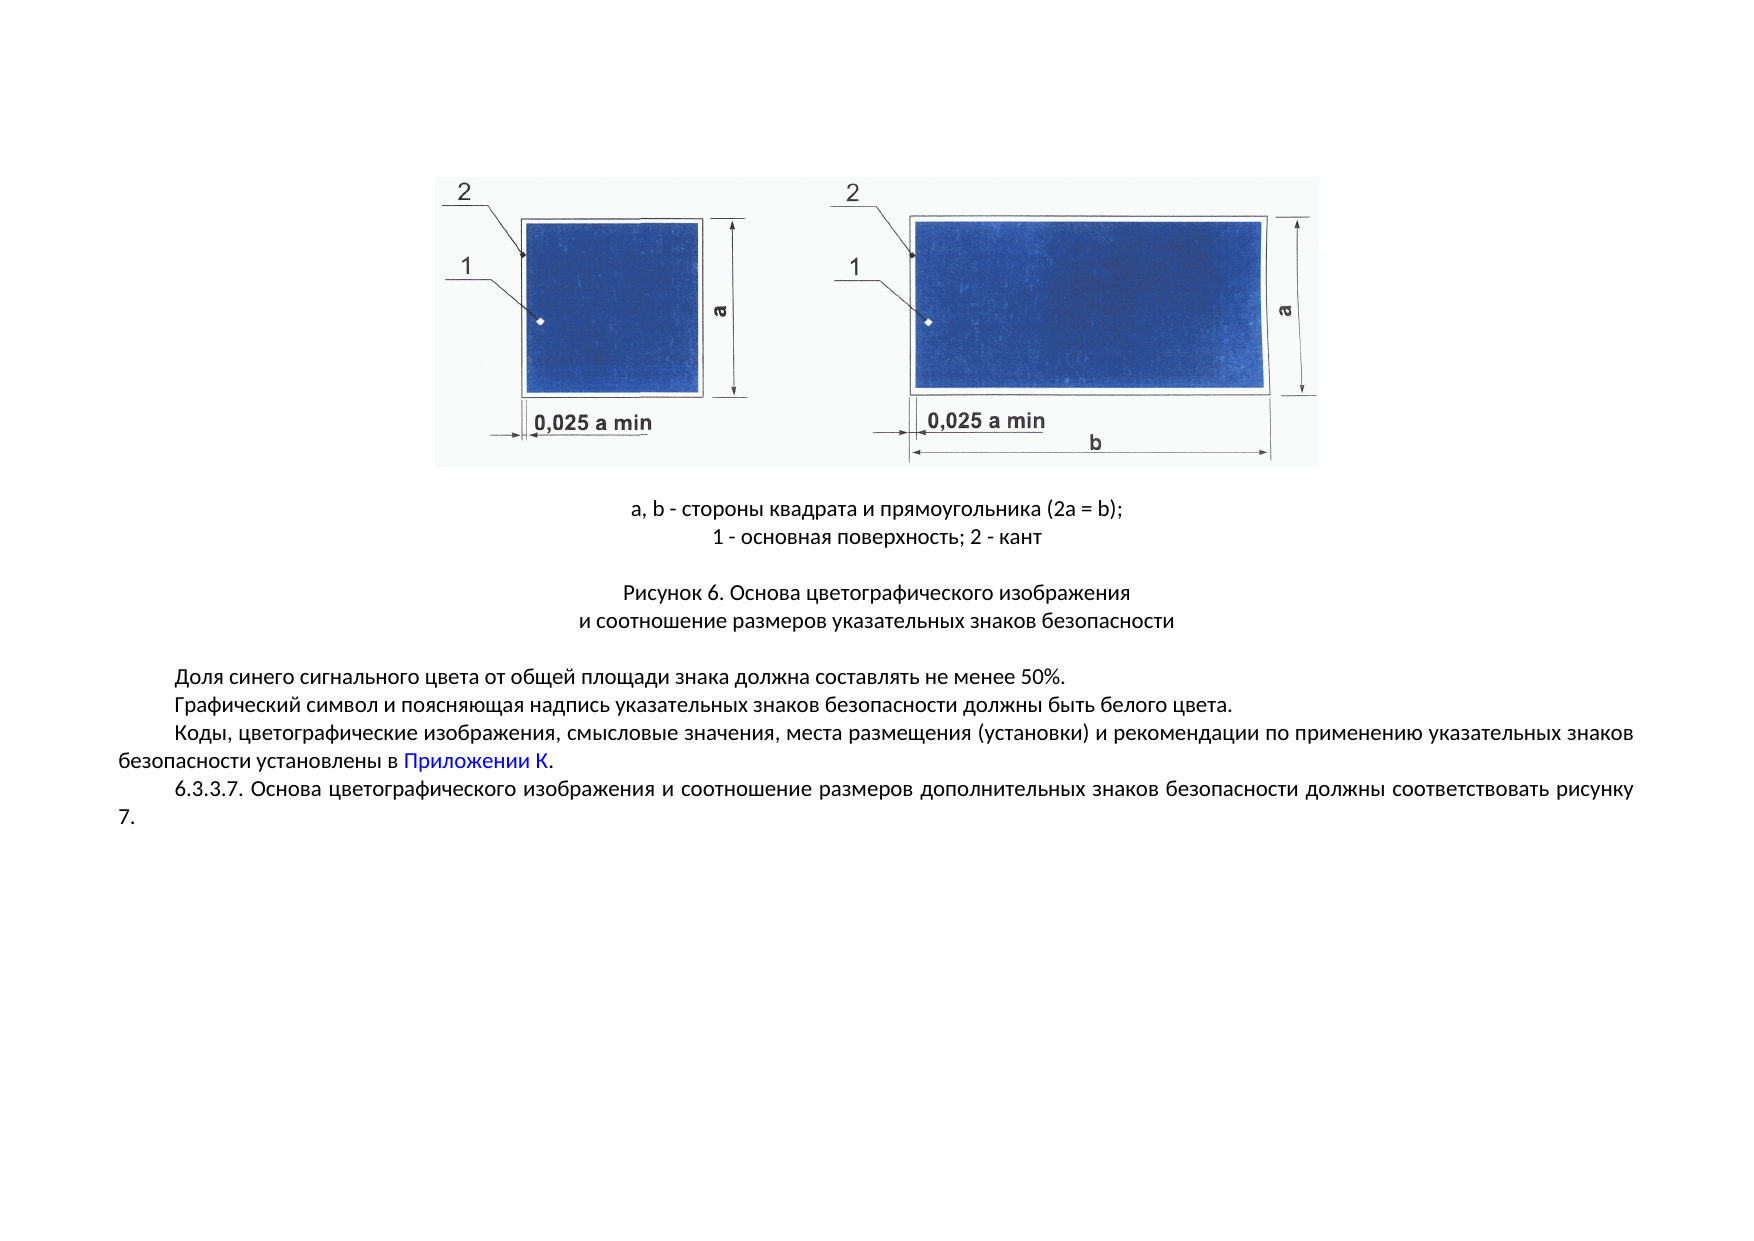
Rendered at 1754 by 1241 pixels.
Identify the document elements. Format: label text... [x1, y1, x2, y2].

text Рисунок 6. Основа цветографического изображения [118, 578, 1636, 606]
picture [435, 177, 1319, 467]
text Доля синего сигнального цвета от общей площади знака должна составлять не менее 50%. [118, 662, 1636, 690]
text 6.3.3.7. Основа цветографического изображения и соотношение размеров дополнительных знаков безопасности должны соответствовать рисунку 7. [118, 774, 1636, 831]
text 1 - основная поверхность; 2 - кант [118, 522, 1636, 550]
text a, b - стороны квадрата и прямоугольника (2a = b); [118, 494, 1636, 522]
text Графический символ и поясняющая надпись указательных знаков безопасности должны быть белого цвета. [118, 690, 1636, 718]
text Коды, цветографические изображения, смысловые значения, места размещения (установки) и рекомендации по применению указательных знаков безопасности установлены в Приложении К. [118, 718, 1636, 774]
text и соотношение размеров указательных знаков безопасности [118, 606, 1636, 634]
